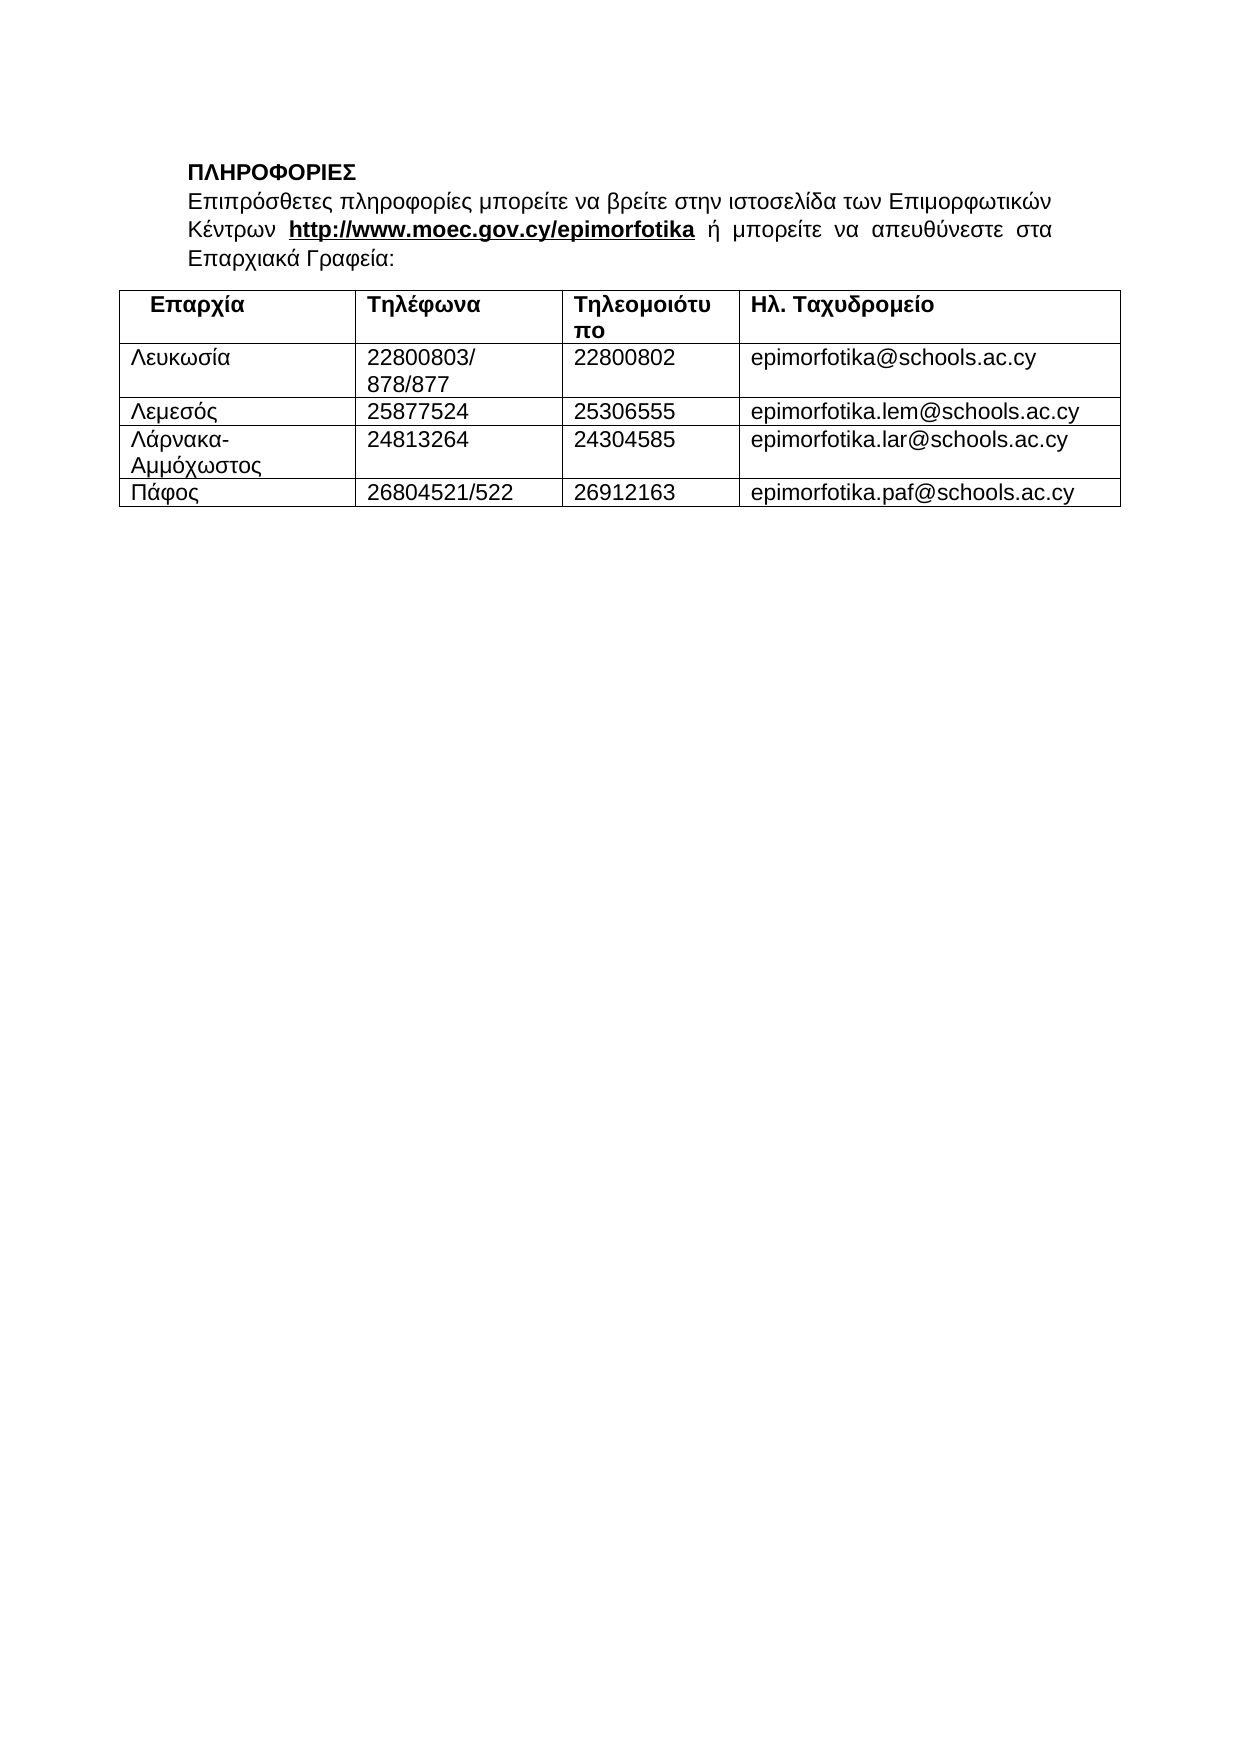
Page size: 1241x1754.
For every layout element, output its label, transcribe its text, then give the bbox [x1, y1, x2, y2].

table_cell epimorfotika.lar@schools.ac.cy [740, 426, 1120, 478]
table_cell Λευκωσία [120, 344, 355, 397]
table_header Επαρχία [120, 291, 355, 343]
table_cell epimorfotika.lem@schools.ac.cy [740, 398, 1120, 424]
table_cell 26912163 [563, 479, 739, 506]
table_cell 25877524 [356, 398, 562, 424]
table_cell 22800802 [563, 344, 739, 397]
table_cell Πάφος [120, 479, 355, 506]
table_cell Λεμεσός [120, 398, 355, 424]
table_cell 24813264 [356, 426, 562, 478]
table_cell epimorfotika.paf@schools.ac.cy [740, 479, 1120, 506]
table_header Τηλεομοιότυπο [563, 291, 739, 343]
table_cell 26804521/522 [356, 479, 562, 506]
table_cell 25306555 [563, 398, 739, 424]
table_cell epimorfotika@schools.ac.cy [740, 344, 1120, 397]
table_cell 24304585 [563, 426, 739, 478]
table_cell 22800803/ 878/877 [356, 344, 562, 397]
text ΠΛΗΡΟΦΟΡΙΕΣ [187, 159, 1053, 186]
table_cell Λάρνακα-Αμμόχωστος [120, 426, 355, 478]
table_header Τηλέφωνα [356, 291, 562, 343]
table_header Ηλ. Ταχυδρομείο [740, 291, 1120, 343]
text Επιπρόσθετες πληροφορίες μπορείτε να βρείτε στην ιστοσελίδα των Επιμορφωτικών Κέντρων http://www.moec.gov.cy/epimorfotika ή μπορείτε να απευθύνεστε στα Επαρχιακά Γραφεία: [187, 188, 1053, 271]
